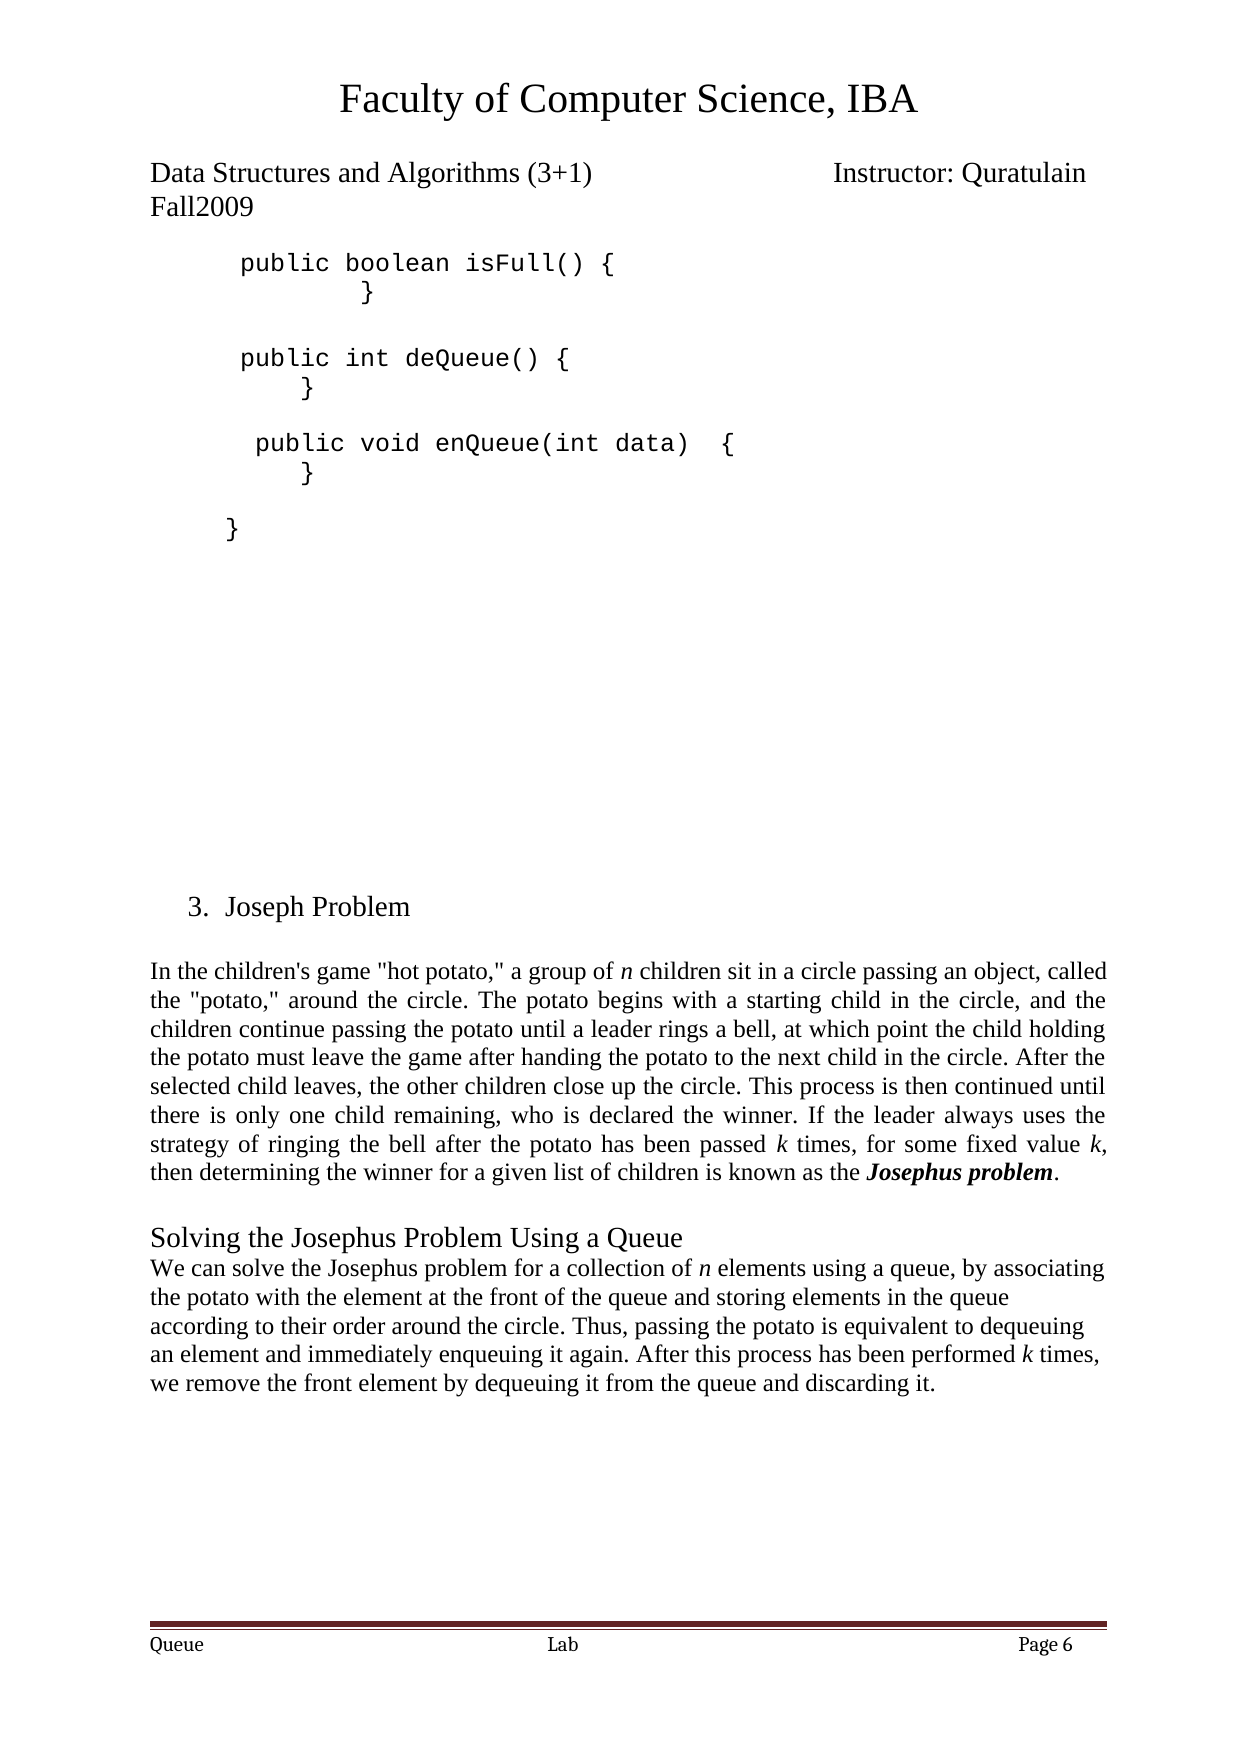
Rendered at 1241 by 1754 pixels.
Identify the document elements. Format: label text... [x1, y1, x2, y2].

text } [225, 279, 1107, 307]
text } [300, 459, 1107, 487]
text } [300, 374, 1107, 402]
text public int deQueue() { [225, 346, 1107, 374]
text } [225, 516, 1107, 544]
text We can solve the Josephus problem for a collection of n elements using a queue, by associating the potato with the element at the front of the queue and storing elements in the queue according to their order around the circle. Thus, passing the potato is equivalent to dequeuing an element and immediately enqueuing it again. After this process has been performed k times, we remove the front element by dequeuing it from the queue and discarding it. [150, 1253, 1107, 1397]
text public boolean isFull() { [225, 251, 1107, 279]
text In the children's game "hot potato," a group of n children sit in a circle passing an object, called the "potato," around the circle. The potato begins with a starting child in the circle, and the children continue passing the potato until a leader rings a bell, at which point the child holding the potato must leave the game after handing the potato to the next child in the circle. After the selected child leaves, the other children close up the circle. This process is then continued until there is only one child remaining, who is declared the winner. If the leader always uses the strategy of ringing the bell after the potato has been passed k times, for some fixed value k, then determining the winner for a given list of children is known as the Josephus problem. [150, 956, 1107, 1186]
text public void enQueue(int data) { [150, 431, 1107, 459]
text Solving the Josephus Problem Using a Queue [150, 1220, 1107, 1253]
list Joseph Problem [187, 889, 1107, 923]
